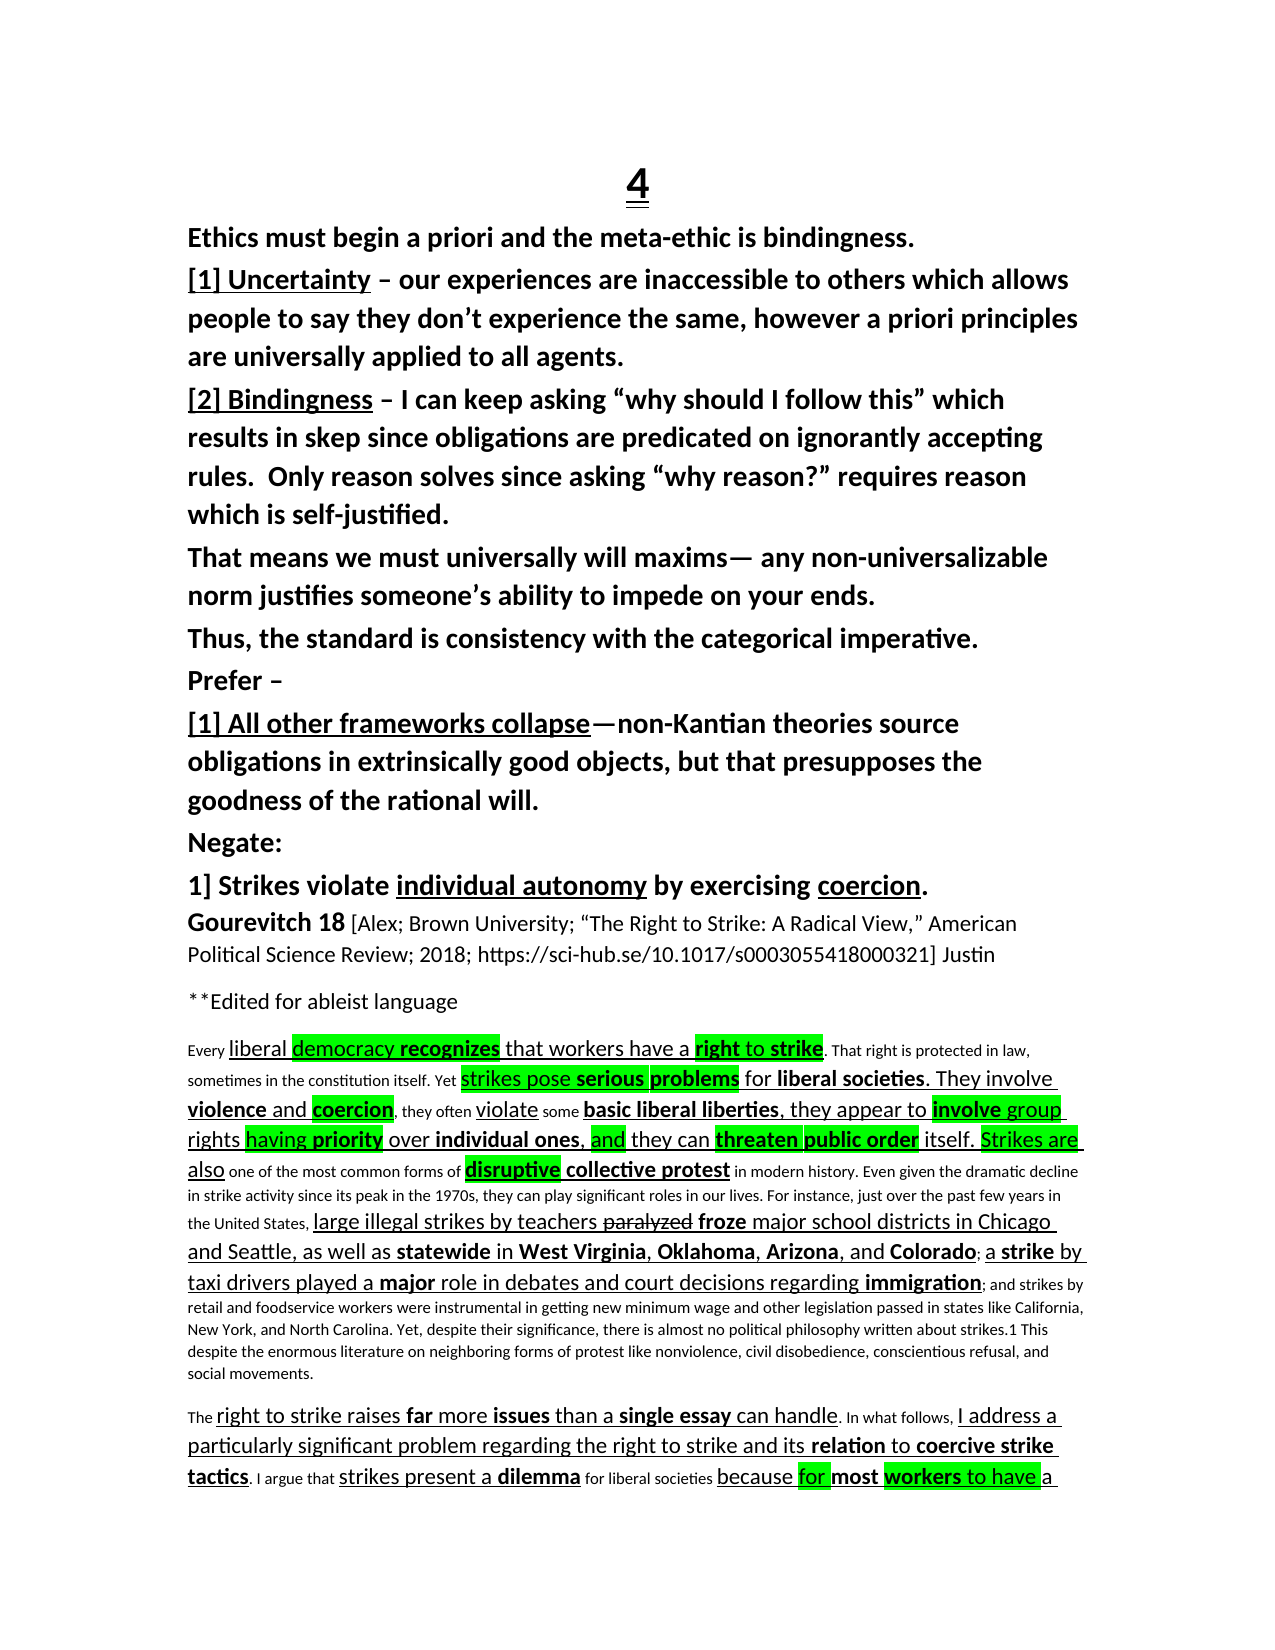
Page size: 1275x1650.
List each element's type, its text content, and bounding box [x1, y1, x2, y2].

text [187, 1401, 1087, 1490]
subtitle 1] Strikes violate individual autonomy by exercising coercion. [187, 867, 1087, 903]
subtitle [1] Uncertainty – our experiences are inaccessible to others which allows people to say they don’t experience the same, however a priori principles are universally applied to all agents. [187, 261, 1087, 374]
text Gourevitch 18 [Alex; Brown University; “The Right to Strike: A Radical View,” American Political Science Review; 2018; https://sci-hub.se/10.1017/s0003055418000321] Justin [187, 905, 1087, 969]
subtitle That means we must universally will maxims— any non-universalizable norm justifies someone’s ability to impede on your ends. [187, 539, 1087, 613]
text **Edited for ableist language [187, 987, 1087, 1016]
text Every liberal democracy recognizes that workers have a right to strike. That right is protected in law, sometimes in the constitution itself. Yet strikes pose serious problems for liberal societies. They involve violence and coercion, they often violate some basic liberal liberties, they appear to involve group rights having priority over individual ones, and they can threaten public order itself. Strikes are also one of the most common forms of disruptive collective protest in modern history. Even given the dramatic decline in strike activity since its peak in the 1970s, they can play significant roles in our lives. For instance, just over the past few years in the United States, large illegal strikes by teachers paralyzed froze major school districts in Chicago and Seattle, as well as statewide in West Virginia, Oklahoma, Arizona, and Colorado; a strike by taxi drivers played a major role in debates and court decisions regarding immigration; and strikes by retail and foodservice workers were instrumental in getting new minimum wage and other legislation passed in states like California, New York, and North Carolina. Yet, despite their significance, there is almost no political philosophy written about strikes.1 This despite the enormous literature on neighboring forms of protest like nonviolence, civil disobedience, conscientious refusal, and social movements. [187, 1034, 1087, 1383]
subtitle Thus, the standard is consistency with the categorical imperative. [187, 620, 1087, 655]
subtitle Prefer – [187, 662, 1087, 698]
subtitle [2] Bindingness – I can keep asking “why should I follow this” which results in skep since obligations are predicated on ignorantly accepting rules. Only reason solves since asking “why reason?” requires reason which is self-justified. [187, 381, 1087, 532]
subtitle [1] All other frameworks collapse—non-Kantian theories source obligations in extrinsically good objects, but that presupposes the goodness of the rational will. [187, 705, 1087, 817]
subtitle Negate: [187, 824, 1087, 860]
subtitle Ethics must begin a priori and the meta-ethic is bindingness. [187, 219, 1087, 254]
subtitle 4 [187, 154, 1087, 210]
